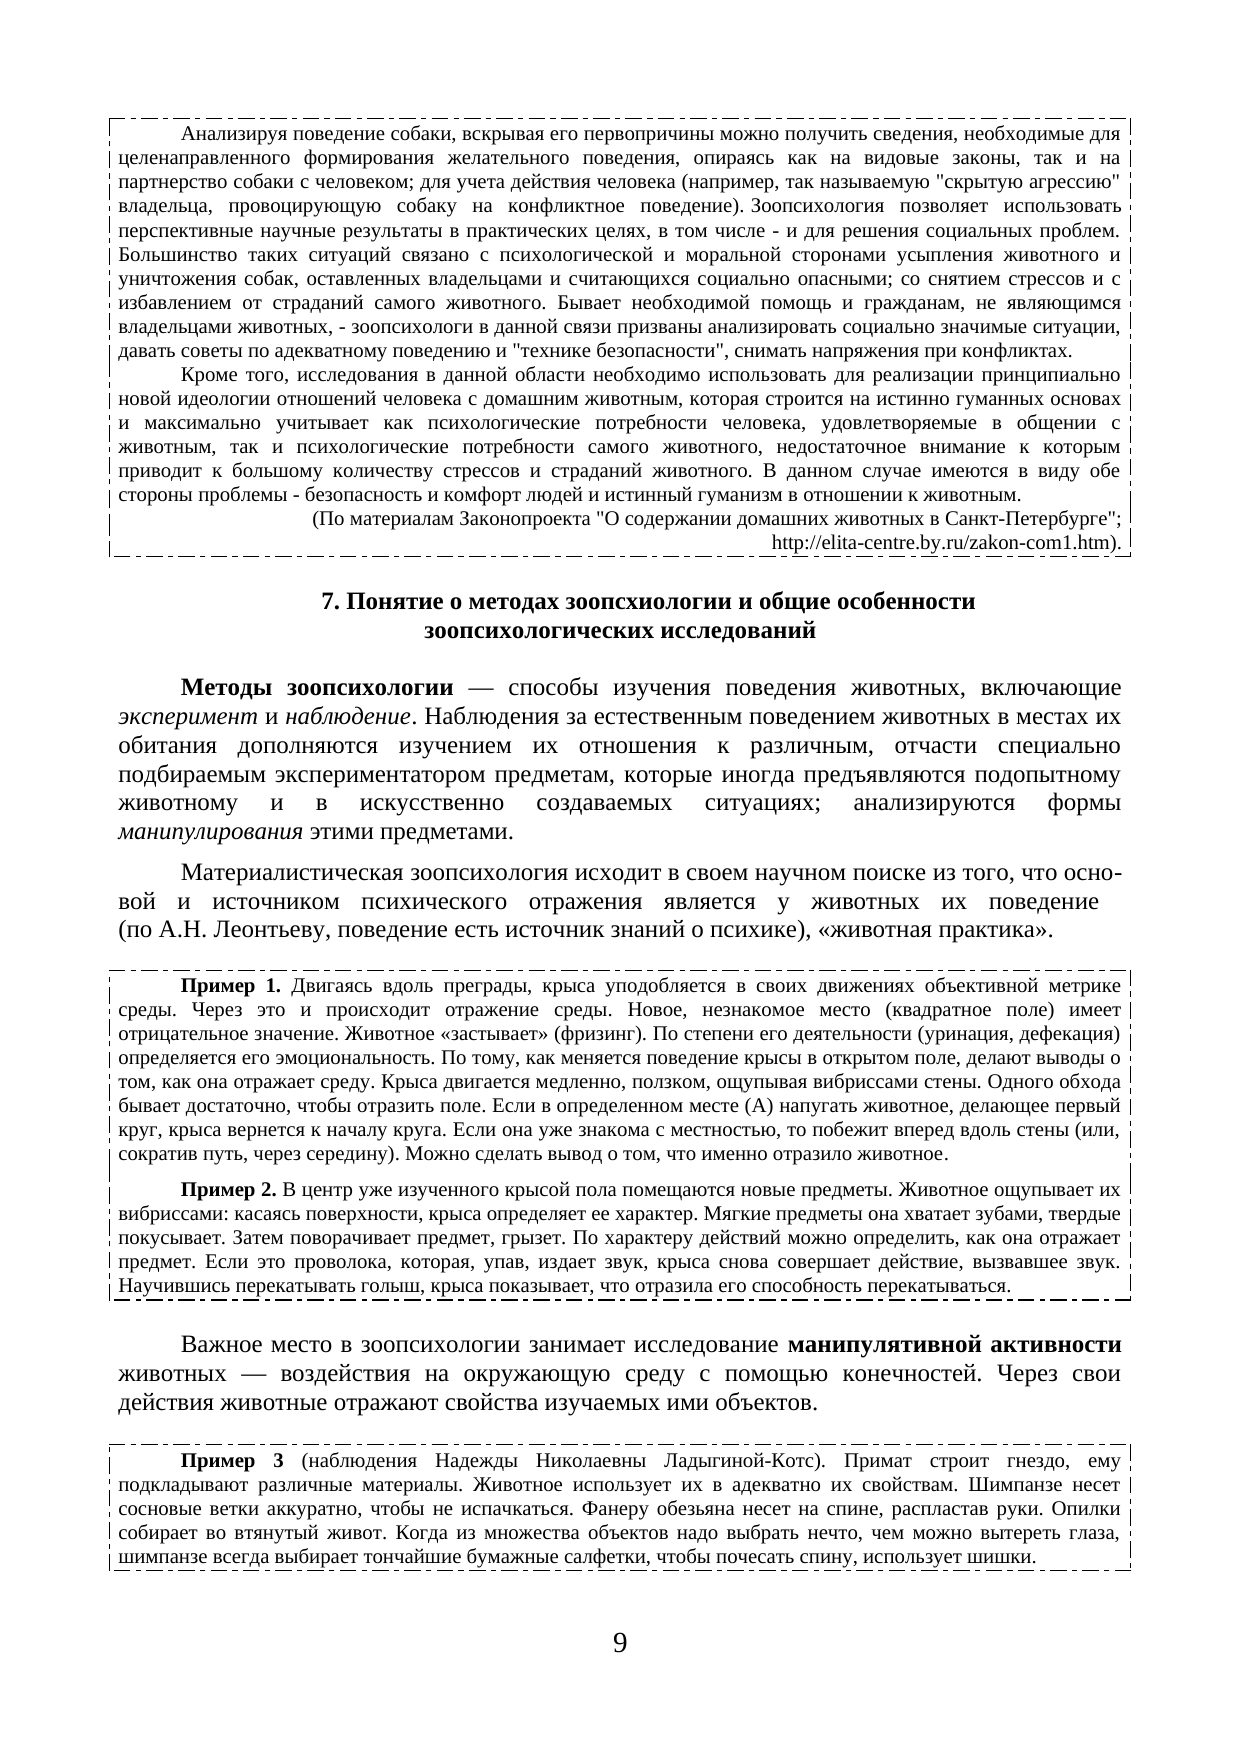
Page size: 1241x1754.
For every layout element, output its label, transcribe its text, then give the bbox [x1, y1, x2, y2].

text (По материалам Законопроекта "О содержании домашних животных в Санкт-Петербурге"; [118, 506, 1122, 527]
text Методы зоопсихологии — способы изучения поведения животных, включающие эксперимент и наблюдение. Наблюдения за естественным поведением животных в местах их обитания дополняются изучением их отношения к различным, отчасти специально подбираемым экспериментатором предметам, которые иногда предъявляются подопытному животному и в искусственно создаваемых ситуациях; анализируются формы манипулирования этими предметами. [118, 672, 1122, 845]
text Пример 3 (наблюдения Надежды Николаевны Ладыгиной-Котс). Примат строит гнездо, ему подкладывают различные материалы. Животное использует их в адекватно их свойствам. Шимпанзе несет сосновые ветки аккуратно, чтобы не испачкаться. Фанеру обезьяна несет на спине, распластав руки. Опилки собирает во втянутый живот. Когда из множества объектов надо выбрать нечто, чем можно вытереть глаза, шимпанзе всегда выбирает тончайшие бумажные салфетки, чтобы почесать спину, использует шишки. [109, 1444, 1131, 1571]
text Пример 1. Двигаясь вдоль преграды, крыса уподобляется в своих движениях объективной метрике среды. Через это и происходит отражение среды. Новое, незнакомое место (квадратное поле) имеет отрицательное значение. Животное «застывает» (фризинг). По степени его деятельности (уринация, дефекация) определяется его эмоциональность. По тому, как меняется поведение крысы в открытом поле, делают выводы о том, как она отражает среду. Крыса двигается медленно, ползком, ощупывая вибриссами стены. Одного обхода бывает достаточно, чтобы отразить поле. Если в определенном месте (А) напугать животное, делающее первый круг, крыса вернется к началу круга. Если она уже знакома с местностью, то побежит вперед вдоль стены (или, сократив путь, через середину). Можно сделать вывод о том, что именно отразило животное. [109, 969, 1131, 1165]
text http://elita-centre.by.ru/zakon-com1.htm). [109, 527, 1131, 557]
text Анализируя поведение собаки, вскрывая его первопричины можно получить сведения, необходимые для целенаправленного формирования желательного поведения, опираясь как на видовые законы, так и на партнерство собаки с человеком; для учета действия человека (например, так называемую "скрытую агрессию" владельца, провоцирующую собаку на конфликтное поведение). Зоопсихология позволяет использовать перспективные научные результаты в практических целях, в том числе - и для решения социальных проблем. Большинство таких ситуаций связано с психологической и моральной сторонами усыпления животного и уничтожения собак, оставленных владельцами и считающихся социально опасными; со снятием стрессов и с избавлением от страданий самого животного. Бывает необходимой помощь и гражданам, не являющимся владельцами животных, - зоопсихологи в данной связи призваны анализировать социально значимые ситуации, давать советы по адекватному поведению и "технике безопасности", снимать напряжения при конфликтах. [109, 118, 1131, 362]
text Кроме того, исследования в данной области необходимо использовать для реализации принципиально новой идеологии отношений человека с домашним животным, которая строится на истинно гуманных основах и максимально учитывает как психологические потребности человека, удовлетворяемые в общении с животным, так и психологические потребности самого животного, недостаточное внимание к которым приводит к большому количеству стрессов и страданий животного. В данном случае имеются в виду обе стороны проблемы - безопасность и комфорт людей и истинный гуманизм в отношении к животным. [118, 362, 1122, 506]
text Материалистическая зоопсихология исходит в своем научном поиске из того, что основой и источником психического отражения является у животных их поведение (по А.Н. Леонтьеву, поведение есть источник знаний о психике), «животная практика». [118, 857, 1122, 943]
text Пример 2. В центр уже изученного крысой пола помещаются новые предметы. Животное ощупывает их вибриссами: касаясь поверхности, крыса определяет ее характер. Мягкие предметы она хватает зубами, твердые покусывает. Затем поворачивает предмет, грызет. По характеру действий можно определить, как она отражает предмет. Если это проволока, которая, упав, издает звук, крыса снова совершает действие, вызвавшее звук. Научившись перекатывать голыш, крыса показывает, что отразила его способность перекатываться. [109, 1174, 1131, 1301]
text 7. Понятие о методах зоопсхиологии и общие особенности зоопсихологических исследований [118, 586, 1122, 644]
text Важное место в зоопсихологии занимает исследование манипулятивной активности животных — воздействия на окружающую среду с помощью конечностей. Через свои действия животные отражают свойства изучаемых ими объектов. [118, 1329, 1122, 1416]
